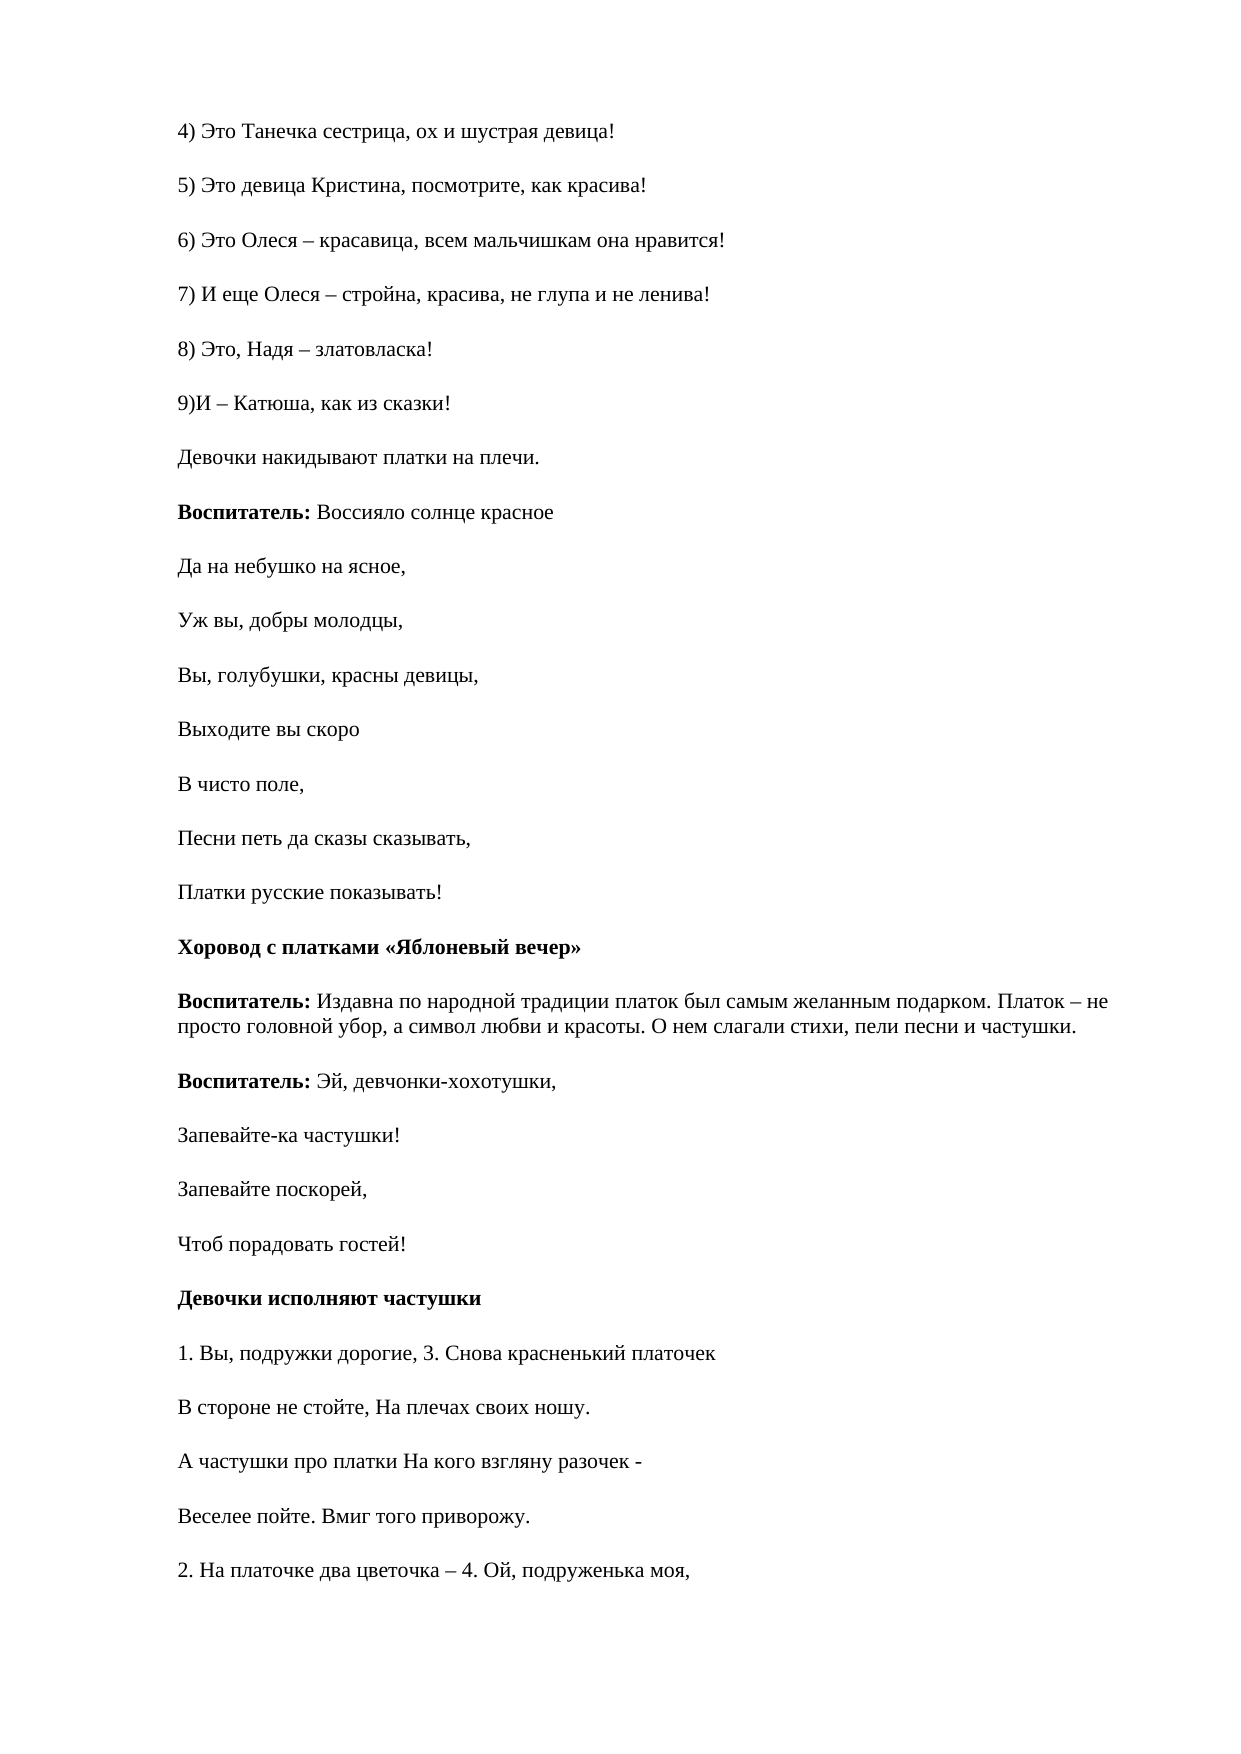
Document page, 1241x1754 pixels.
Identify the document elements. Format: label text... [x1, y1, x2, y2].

text Воспитатель: Воссияло солнце красное [177, 499, 1152, 524]
text Чтоб порадовать гостей! [177, 1231, 1152, 1256]
text В стороне не стойте, На плечах своих ношу. [177, 1394, 1152, 1419]
text 6) Это Олеся – красавица, всем мальчишкам она нравится! [177, 227, 1152, 252]
text Девочки исполняют частушки [177, 1285, 1152, 1310]
text Девочки накидывают платки на плечи. [177, 444, 1152, 469]
text 5) Это девица Кристина, посмотрите, как красива! [177, 172, 1152, 198]
text А частушки про платки На кого взгляну разочек - [177, 1448, 1152, 1473]
text Платки русские показывать! [177, 879, 1152, 904]
text 1. Вы, подружки дорогие, 3. Снова красненький платочек [177, 1339, 1152, 1365]
text Веселее пойте. Вмиг того приворожу. [177, 1503, 1152, 1528]
text 2. На платочке два цветочка – 4. Ой, подруженька моя, [177, 1557, 1152, 1582]
text Выходите вы скоро [177, 716, 1152, 741]
text 8) Это, Надя – златовласка! [177, 336, 1152, 361]
text 9)И – Катюша, как из сказки! [177, 390, 1152, 415]
text Вы, голубушки, красны девицы, [177, 662, 1152, 687]
text Хоровод с платками «Яблоневый вечер» [177, 934, 1152, 959]
text 4) Это Танечка сестрица, ох и шустрая девица! [177, 118, 1152, 143]
text Запевайте-ка частушки! [177, 1122, 1152, 1147]
text Воспитатель: Издавна по народной традиции платок был самым желанным подарком. Платок – не просто головной убор, а символ любви и красоты. О нем слагали стихи, пели песни и частушки. [177, 988, 1152, 1038]
text Да на небушко на ясное, [177, 553, 1152, 578]
text Воспитатель: Эй, девчонки-хохотушки, [177, 1068, 1152, 1093]
text Уж вы, добры молодцы, [177, 607, 1152, 633]
text Запевайте поскорей, [177, 1176, 1152, 1202]
text 7) И еще Олеся – стройна, красива, не глупа и не ленива! [177, 281, 1152, 306]
text Песни петь да сказы сказывать, [177, 825, 1152, 850]
text В чисто поле, [177, 771, 1152, 796]
